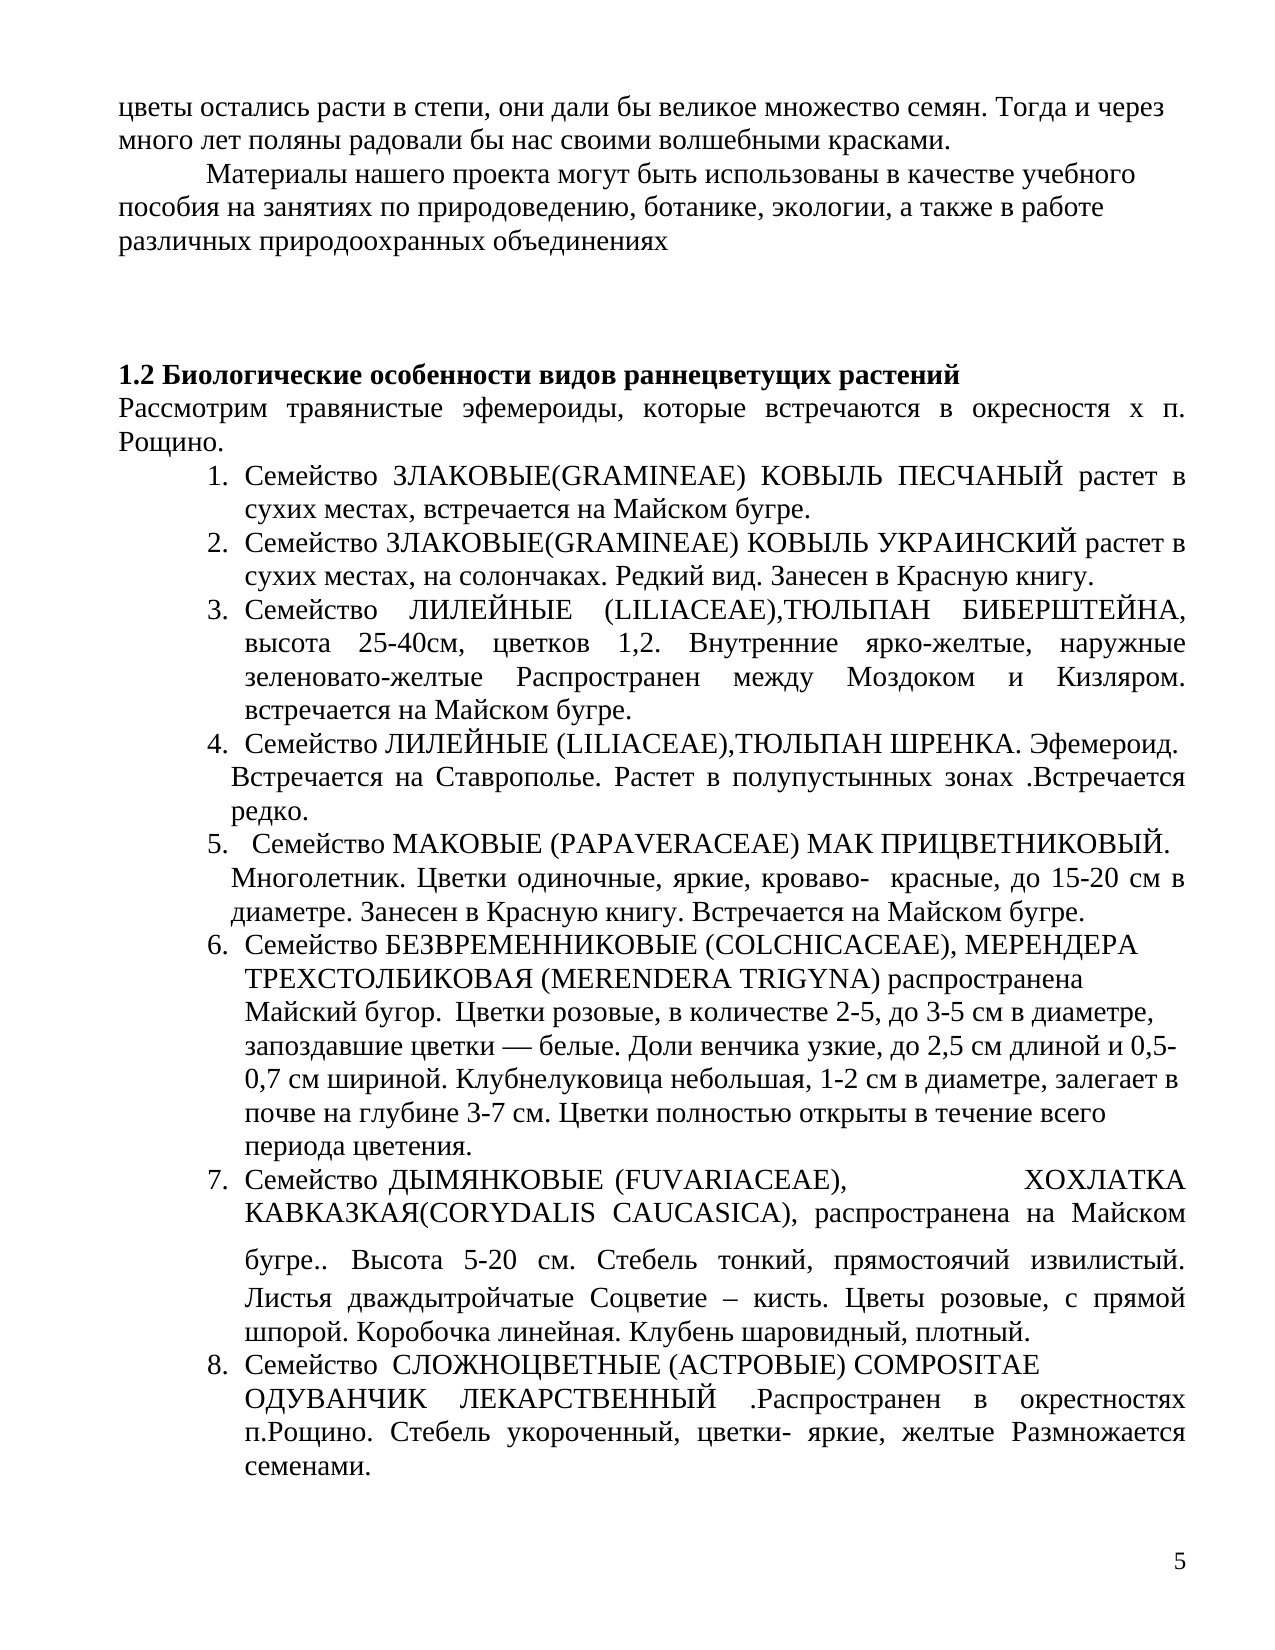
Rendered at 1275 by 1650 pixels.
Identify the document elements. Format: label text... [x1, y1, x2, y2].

text ОДУВАНЧИК ЛЕКАРСТВЕННЫЙ .Распространен в окрестностях п.Рощино. Стебель укороченный, цветки- яркие, желтые Размножается семенами. [244, 1381, 1186, 1481]
text Встречается на Ставрополье. Растет в полупустынных зонах .Встречается редко. [231, 759, 1186, 827]
list Семейство ЗЛАКОВЫЕ(GRAMINEAE) КОВЫЛЬ ПЕСЧАНЫЙ растет в сухих местах, встречается на Майском бугре. [207, 458, 1186, 525]
text Рассмотрим травянистые эфемероиды, которые встречаются в окресностя х п. Рощино. [118, 391, 1186, 458]
list Семейство ЛИЛЕЙНЫЕ (LILIACEAE),ТЮЛЬПАН ШРЕНКА. Эфемероид. [207, 726, 1186, 759]
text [118, 89, 1186, 156]
text Материалы нашего проекта могут быть использованы в качестве учебного пособия на занятиях по природоведению, ботанике, экологии, а также в работе различных природоохранных объединениях [118, 156, 1186, 256]
list Семейство ДЫМЯНКОВЫЕ (FUVARIACEAE), ХОХЛАТКА КАВКАЗКАЯ(CORYDALIS CAUCASICA), распространена на Майском бугре.. Высота 5-20 см. Стебель тонкий, прямостоячий извилистый. Листья дваждытройчатые Соцветие – кисть. Цветы розовые, с прямой шпорой. Коробочка линейная. Клубень шаровидный, плотный. [207, 1162, 1186, 1347]
list Многолетник. Цветки одиночные, яркие, кроваво- красные, до 15-20 см в диаметре. Занесен в Красную книгу. Встречается на Майском бугре. [231, 860, 1186, 927]
list Семейство МАКОВЫЕ (PAPAVERACEAE) МАК ПРИЦВЕТНИКОВЫЙ. [207, 827, 1186, 860]
list Семейство ЛИЛЕЙНЫЕ (LILIACEAE),ТЮЛЬПАН БИБЕРШТЕЙНА, высота 25-40см, цветков 1,2. Внутренние ярко-желтые, наружные зеленовато-желтые Распространен между Моздоком и Кизляром. встречается на Майском бугре. [207, 592, 1186, 726]
list Семейство БЕЗВРЕМЕННИКОВЫЕ (COLCHICACEAE), МЕРЕНДЕРА ТРЕХСТОЛБИКОВАЯ (MERENDERA TRIGYNA) распространена Майский бугор. Цветки розовые, в количестве 2-5, до 3-5 см в диаметре, запоздавшие цветки — белые. Доли венчика узкие, до 2,5 см длиной и 0,5-0,7 см шириной. Клубнелуковица небольшая, 1-2 см в диаметре, залегает в почве на глубине 3-7 см. Цветки полностью открыты в течение всего периода цветения. [207, 927, 1186, 1162]
text 1.2 Биологические особенности видов раннецветущих растений [118, 357, 1186, 391]
list Семейство СЛОЖНОЦВЕТНЫЕ (АСТРОВЫЕ) COMPOSITAE [207, 1347, 1186, 1381]
list Семейство ЗЛАКОВЫЕ(GRAMINEAE) КОВЫЛЬ УКРАИНСКИЙ растет в сухих местах, на солончаках. Редкий вид. Занесен в Красную книгу. [207, 525, 1186, 592]
